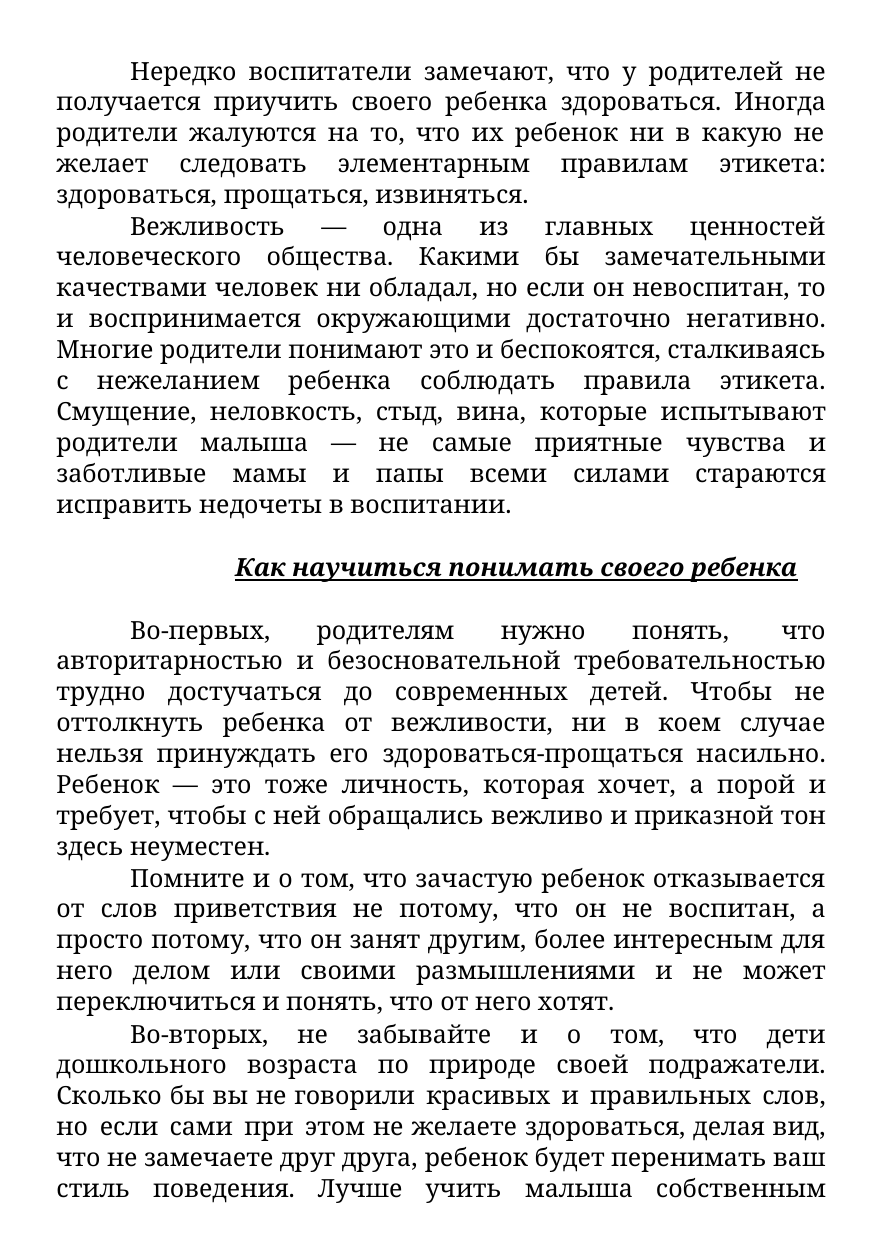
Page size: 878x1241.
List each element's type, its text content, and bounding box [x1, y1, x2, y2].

subtitle Как научиться понимать своего ребенка [235, 550, 837, 584]
text Помните и о том, что зачастую ребенок отказывается от слов приветствия не потому, что он не воспитан, а просто потому, что он занят другим, более интересным для него делом или своими размышлениями и не может переключиться и понять, что от него хотят. [56, 863, 826, 1018]
text Вежливость — одна из главных ценностей человеческого общества. Какими бы замечательными качествами человек ни обладал, но если он невоспитан, то и воспринимается окружающими достаточно негативно. Многие родители понимают это и беспокоятся, сталкиваясь с нежеланием ребенка соблюдать правила этикета. Смущение, неловкость, стыд, вина, которые испытывают родители малыша — не самые приятные чувства и заботливые мамы и папы всеми силами стараются исправить недочеты в воспитании. [56, 211, 826, 521]
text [56, 1018, 826, 1204]
text Во-первых, родителям нужно понять, что авторитарностью и безосновательной требовательностью трудно достучаться до современных детей. Чтобы не оттолкнуть ребенка от вежливости, ни в коем случае нельзя принуждать его здороваться-прощаться насильно. Ребенок — это тоже личность, которая хочет, а порой и требует, чтобы с ней обращались вежливо и приказной тон здесь неуместен. [56, 614, 826, 863]
text Нередко воспитатели замечают, что у родителей не получается приучить своего ребенка здороваться. Иногда родители жалуются на то, что их ребенок ни в какую не желает следовать элементарным правилам этикета: здороваться, прощаться, извиняться. [56, 55, 826, 211]
